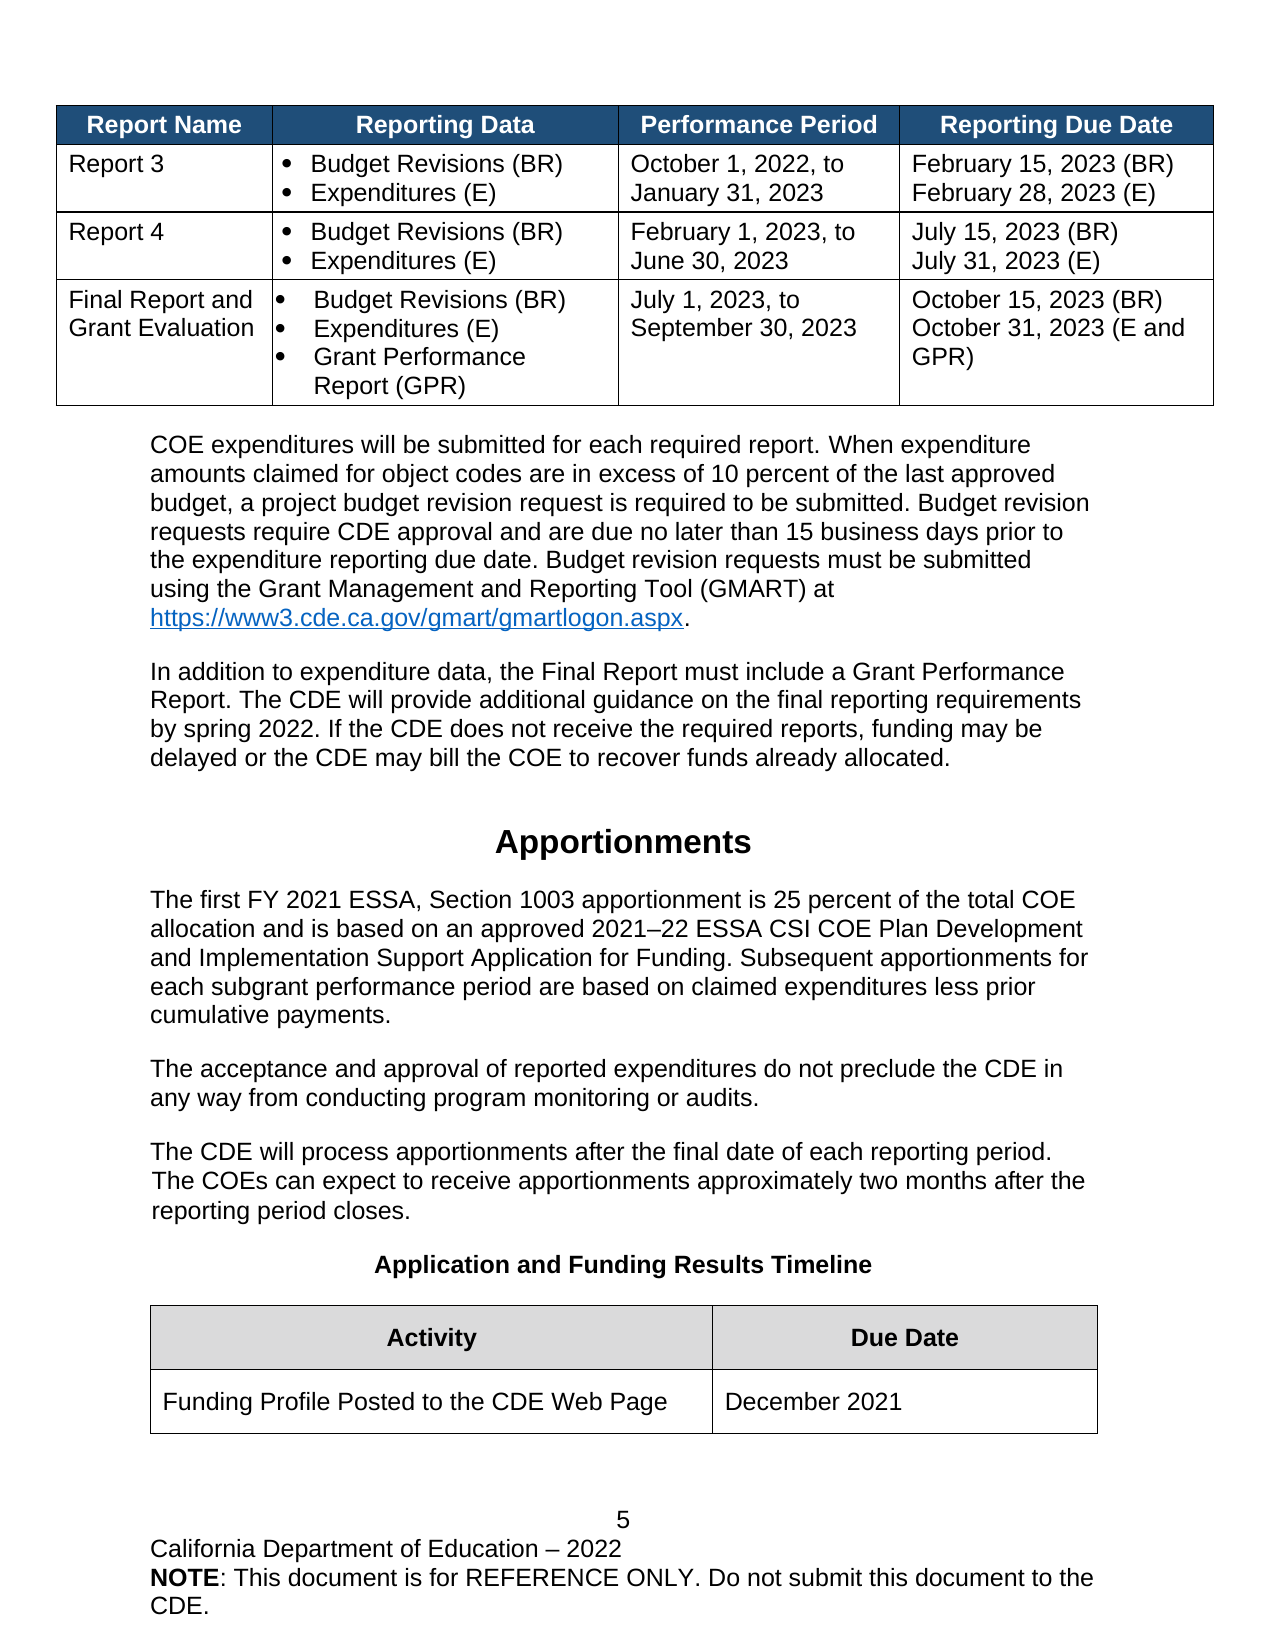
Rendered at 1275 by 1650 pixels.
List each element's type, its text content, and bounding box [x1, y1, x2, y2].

text The CDE will process apportionments after the final date of each reporting period. The COEs can expect to receive apportionments approximately two months after the reporting period closes. [150, 1136, 1096, 1224]
table_header Performance Period [619, 106, 899, 144]
table_cell February 1, 2023, to June 30, 2023 [619, 213, 899, 279]
text COE expenditures will be submitted for each required report. When expenditure amounts claimed for object codes are in excess of 10 percent of the last approved budget, a project budget revision request is required to be submitted. Budget revision requests require CDE approval and are due no later than 15 business days prior to the expenditure reporting due date. Budget revision requests must be submitted using the Grant Management and Reporting Tool (GMART) at https://www3.cde.ca.gov/gmart/gmartlogon.aspx. [150, 431, 1096, 632]
table_header Reporting Data [273, 106, 618, 144]
text Application and Funding Results Timeline [150, 1250, 1096, 1279]
table_cell Report 4 [57, 213, 272, 279]
text The first FY 2021 ESSA, Section 1003 apportionment is 25 percent of the total COE allocation and is based on an approved 2021‒22 ESSA CSI COE Plan Development and Implementation Support Application for Funding. Subsequent apportionments for each subgrant performance period are based on claimed expenditures less prior cumulative payments. [150, 885, 1096, 1029]
table_cell Final Report and Grant Evaluation [57, 280, 272, 404]
table_cell Budget Revisions (BR) Expenditures (E) Grant Performance Report (GPR) [273, 280, 618, 404]
table_header Activity [151, 1306, 712, 1369]
table_cell October 15, 2023 (BR) October 31, 2023 (E and GPR) [900, 280, 1213, 404]
table_cell February 15, 2023 (BR) February 28, 2023 (E) [900, 145, 1213, 211]
table_header Report Name [57, 106, 272, 144]
table_header Reporting Due Date [900, 106, 1213, 144]
text In addition to expenditure data, the Final Report must include a Grant Performance Report. The CDE will provide additional guidance on the final reporting requirements by spring 2022. If the CDE does not receive the required reports, funding may be delayed or the CDE may bill the COE to recover funds already allocated. [150, 657, 1096, 772]
table_cell July 15, 2023 (BR) July 31, 2023 (E) [900, 213, 1213, 279]
table_cell December 2021 [713, 1370, 1097, 1433]
table_cell Budget Revisions (BR) Expenditures (E) [273, 213, 618, 279]
table_header Due Date [713, 1306, 1097, 1369]
table_cell October 1, 2022, to January 31, 2023 [619, 145, 899, 211]
table_cell Report 3 [57, 145, 272, 211]
table_cell Funding Profile Posted to the CDE Web Page [151, 1370, 712, 1433]
text The acceptance and approval of reported expenditures do not preclude the CDE in any way from conducting program monitoring or audits. [150, 1054, 1096, 1111]
table_cell Budget Revisions (BR) Expenditures (E) [273, 145, 618, 211]
subtitle Apportionments [150, 822, 1096, 860]
table_cell July 1, 2023, to September 30, 2023 [619, 280, 899, 404]
